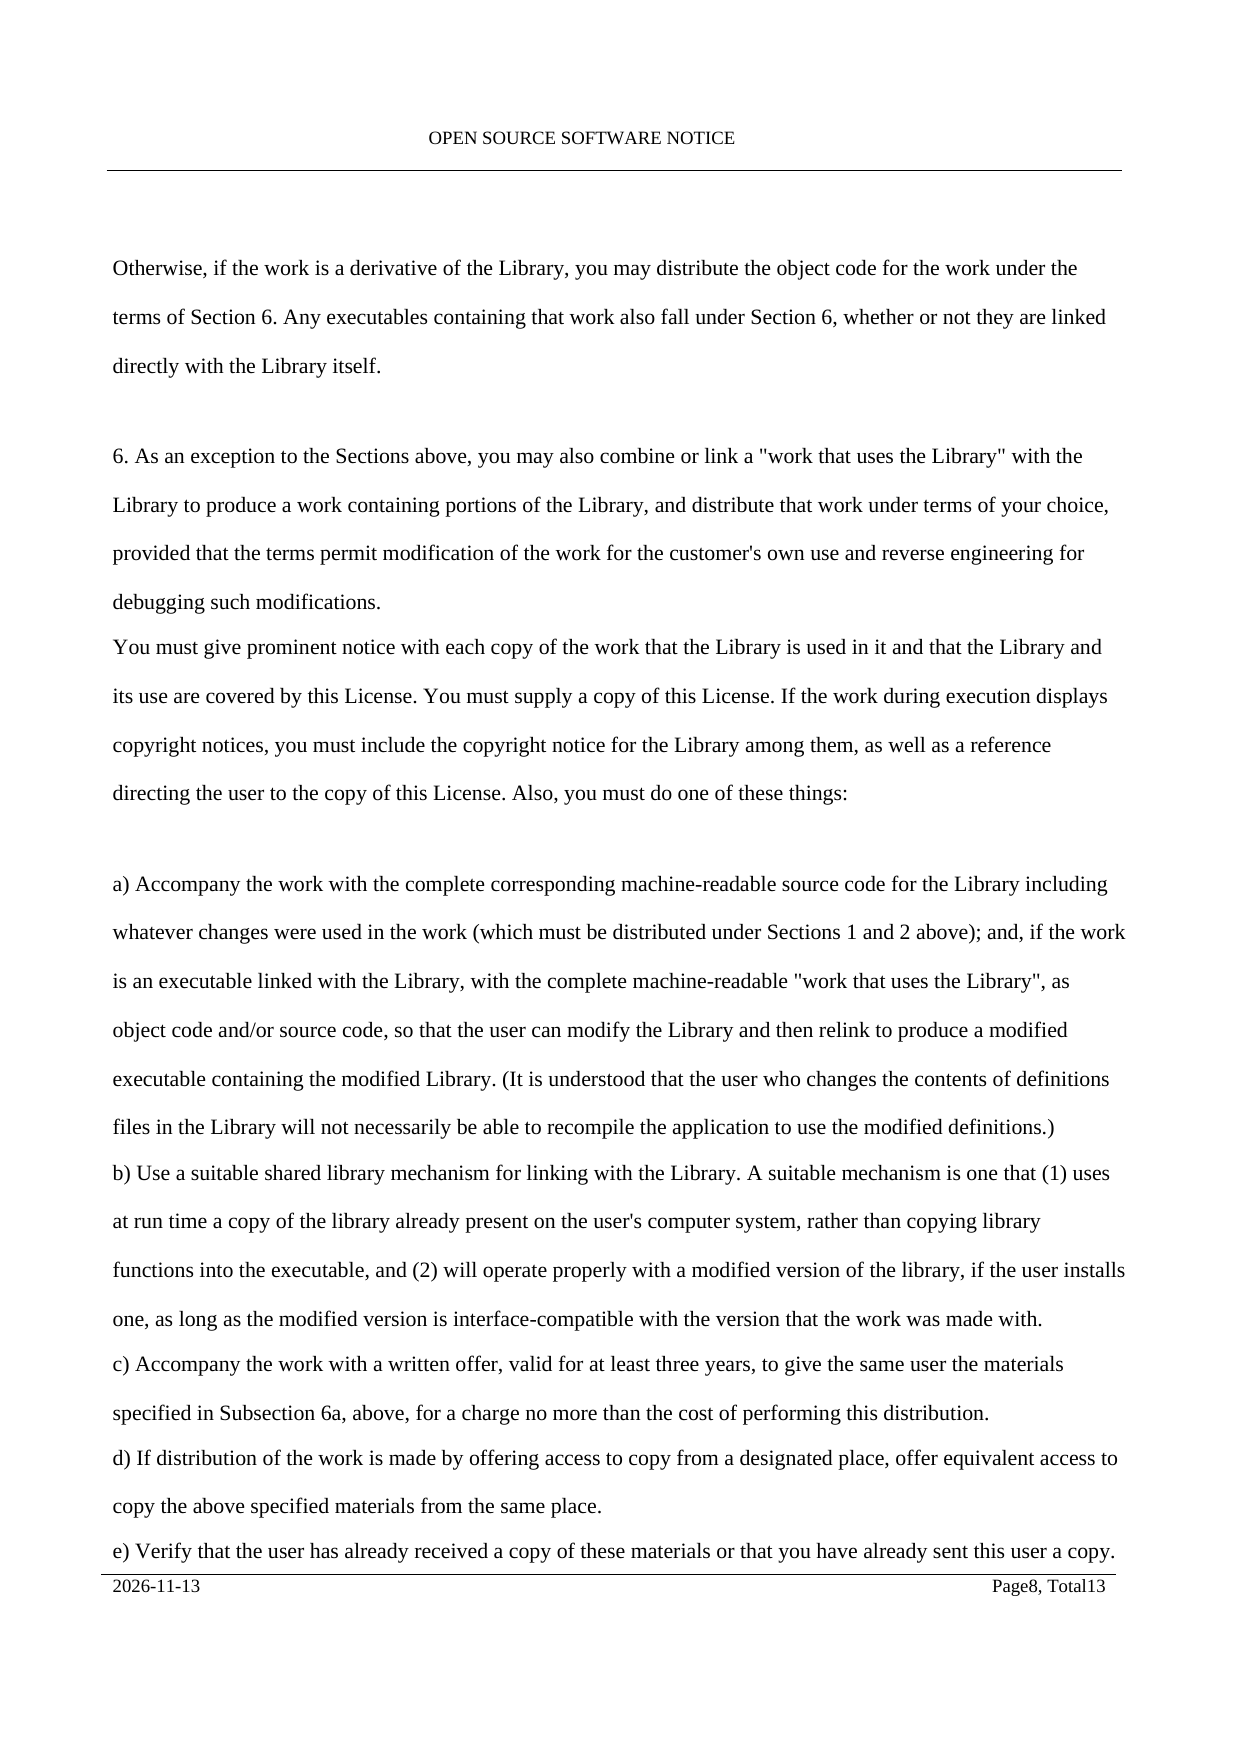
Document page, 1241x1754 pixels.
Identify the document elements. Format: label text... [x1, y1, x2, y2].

text a) Accompany the work with the complete corresponding machine-readable source code for the Library including whatever changes were used in the work (which must be distributed under Sections 1 and 2 above); and, if the work is an executable linked with the Library, with the complete machine-readable "work that uses the Library", as object code and/or source code, so that the user can modify the Library and then relink to produce a modified executable containing the modified Library. (It is understood that the user who changes the contents of definitions files in the Library will not necessarily be able to recompile the application to use the modified definitions.) [112, 867, 1128, 1143]
text You must give prominent notice with each copy of the work that the Library is used in it and that the Library and its use are covered by this License. You must supply a copy of this License. If the work during execution displays copyright notices, you must include the copyright notice for the Library among them, as well as a reference directing the user to the copy of this License. Also, you must do one of these things: [112, 631, 1128, 809]
text Otherwise, if the work is a derivative of the Library, you may distribute the object code for the work under the terms of Section 6. Any executables containing that work also fall under Section 6, whether or not they are linked directly with the Library itself. [112, 251, 1128, 381]
text d) If distribution of the work is made by offering access to copy from a designated place, offer equivalent access to copy the above specified materials from the same place. [112, 1441, 1128, 1522]
text b) Use a suitable shared library mechanism for linking with the Library. A suitable mechanism is one that (1) uses at run time a copy of the library already present on the user's computer system, rather than copying library functions into the executable, and (2) will operate properly with a modified version of the library, if the user installs one, as long as the modified version is interface-compatible with the version that the work was made with. [112, 1156, 1128, 1334]
text e) Verify that the user has already received a copy of these materials or that you have already sent this user a copy. [112, 1535, 1128, 1567]
text 6. As an exception to the Sections above, you may also combine or link a "work that uses the Library" with the Library to produce a work containing portions of the Library, and distribute that work under terms of your choice, provided that the terms permit modification of the work for the customer's own use and reverse engineering for debugging such modifications. [112, 439, 1128, 618]
text c) Accompany the work with a written offer, valid for at least three years, to give the same user the materials specified in Subsection 6a, above, for a charge no more than the cost of performing this distribution. [112, 1347, 1128, 1428]
